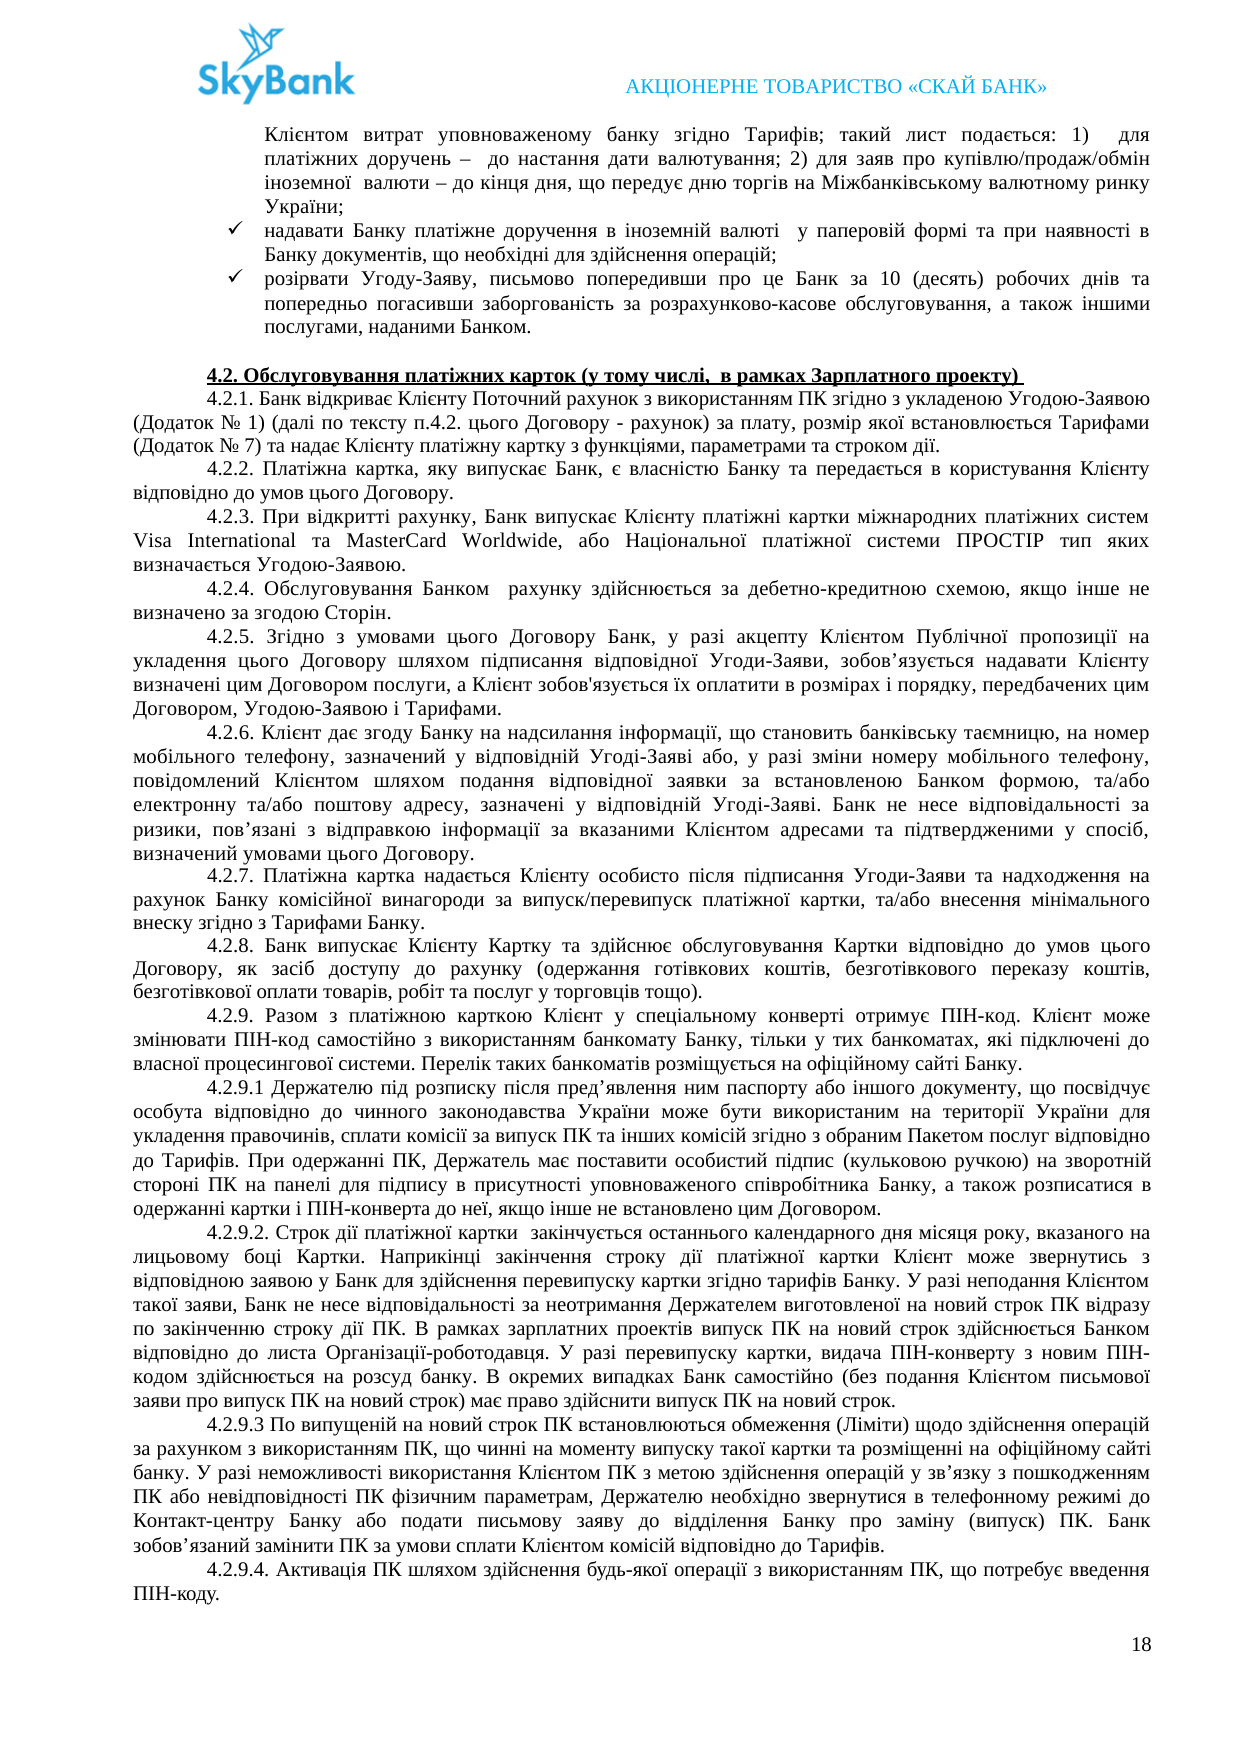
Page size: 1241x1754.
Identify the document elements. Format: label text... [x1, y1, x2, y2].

list надавати Банку платіжне доручення в іноземній валюті у паперовій формі та при наявності в Банку документів, що необхідні для здійснення операцій; [227, 218, 1152, 266]
text 4.2.5. Згідно з умовами цього Договору Банк, у разі акцепту Клієнтом Публічної пропозиції на укладення цього Договору шляхом підписання відповідної Угоди-Заяви, зобов’язується надавати Клієнту визначені цим Договором послуги, а Клієнт зобов'язується їх оплатити в розмірах і порядку, передбачених цим Договором, Угодою-Заявою і Тарифами. [133, 624, 1152, 720]
picture [860, 79, 866, 91]
text 4.2.2. Платіжна картка, яку випускає Банк, є власністю Банку та передається в користування Клієнту відповідно до умов цього Договору. [133, 457, 1152, 504]
text 4.2.9.3 По випущеній на новий строк ПК встановлюються обмеження (Ліміти) щодо здійснення операцій за рахунком з використанням ПК, що чинні на моменту випуску такої картки та розміщенні на офіційному сайті банку. У разі неможливості використання Клієнтом ПК з метою здійснення операцій у зв’язку з пошкодженням ПК або невідповідності ПК фізичним параметрам, Держателю необхідно звернутися в телефонному режимі до Контакт-центру Банку або подати письмову заяву до відділення Банку про заміну (випуск) ПК. Банк зобов’язаний замінити ПК за умови сплати Клієнтом комісій відповідно до Тарифів. [133, 1412, 1152, 1557]
text 4.2.9. Разом з платіжною карткою Клієнт у спеціальному конверті отримує ПІН-код. Клієнт може змінювати ПІН-код самостійно з використанням банкомату Банку, тільки у тих банкоматах, які підключені до власної процесингової системи. Перелік таких банкоматів розміщується на офіційному сайті Банку. [133, 1003, 1152, 1075]
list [227, 122, 1152, 218]
picture [996, 82, 1001, 90]
text 4.2.3. При відкритті рахунку, Банк випускає Клієнту платіжні картки міжнародних платіжних систем Visa International та MasterCard Worldwide, або Національної платіжної системи ПРОСТІР тип яких визначається Угодою-Заявою. [133, 504, 1152, 576]
list розірвати Угоду-Заяву, письмово попередивши про це Банк за 10 (десять) робочих днів та попередньо погасивши заборгованість за розрахунково-касове обслуговування, а також іншими послугами, наданими Банком. [227, 266, 1152, 338]
text 4.2.6. Клієнт дає згоду Банку на надсилання інформації, що становить банківську таємницю, на номер мобільного телефону, зазначений у відповідній Угоді-Заяві або, у разі зміни номеру мобільного телефону, повідомлений Клієнтом шляхом подання відповідної заявки за встановленою Банком формою, та/або електронну та/або поштову адресу, зазначені у відповідній Угоді-Заяві. Банк не несе відповідальності за ризики, пов’язані з відправкою інформації за вказаними Клієнтом адресами та підтвердженими у спосіб, визначений умовами цього Договору. [133, 720, 1152, 864]
text 4.2.4. Обслуговування Банком рахунку здійснюється за дебетно-кредитною схемою, якщо інше не визначено за згодою Сторін. [133, 576, 1152, 624]
text 4.2.7. Платіжна картка надається Клієнту особисто після підписання Угоди-Заяви та надходження на рахунок Банку комісійної винагороди за випуск/перевипуск платіжної картки, та/або внесення мінімального внеску згідно з Тарифами Банку. [133, 864, 1152, 934]
text 4.2.8. Банк випускає Клієнту Картку та здійснює обслуговування Картки відповідно до умов цього Договору, як засіб доступу до рахунку (одержання готівкових коштів, безготівкового переказу коштів, безготівкової оплати товарів, робіт та послуг у торговців тощо). [133, 934, 1152, 1003]
text 4.2. Обслуговування платіжних карток (у тому числі, в рамках Зарплатного проекту) [133, 363, 1152, 387]
text 4.2.9.4. Активація ПК шляхом здійснення будь-якої операції з використанням ПК, що потребує введення ПІН-коду. [133, 1557, 1152, 1605]
picture [947, 82, 954, 91]
text 4.2.9.2. Строк дії платіжної картки закінчується останнього календарного дня місяця року, вказаного на лицьовому боці Картки. Наприкінці закінчення строку дії платіжної картки Клієнт може звернутись з відповідною заявою у Банк для здійснення перевипуску картки згідно тарифів Банку. У разі неподання Клієнтом такої заяви, Банк не несе відповідальності за неотримання Держателем виготовленої на новий строк ПК відразу по закінченню строку дії ПК. В рамках зарплатних проектів випуск ПК на новий строк здійснюється Банком відповідно до листа Організації-роботодавця. У разі перевипуску картки, видача ПІН-конверту з новим ПІН-кодом здійснюється на розсуд банку. В окремих випадках Банк самостійно (без подання Клієнтом письмової заяви про випуск ПК на новий строк) має право здійснити випуск ПК на новий строк. [133, 1220, 1152, 1412]
text 4.2.1. Банк відкриває Клієнту Поточний рахунок з використанням ПК згідно з укладеною Угодою-Заявою (Додаток № 1) (далі по тексту п.4.2. цього Договору - рахунок) за плату, розмір якої встановлюється Тарифами (Додаток № 7) та надає Клієнту платіжну картку з функціями, параметрами та строком дії. [133, 387, 1152, 457]
picture [178, 12, 385, 117]
text 4.2.9.1 Держателю під розписку після пред’явлення ним паспорту або іншого документу, що посвідчує особута відповідно до чинного законодавства України може бути використаним на території України для укладення правочинів, сплати комісії за випуск ПК та інших комісій згідно з обраним Пакетом послуг відповідно до Тарифів. При одержанні ПК, Держатель має поставити особистий підпис (кульковою ручкою) на зворотній стороні ПК на панелі для підпису в присутності уповноваженого співробітника Банку, а також розписатися в одержанні картки і ПІН-конверта до неї, якщо інше не встановлено цим Договором. [133, 1075, 1152, 1220]
